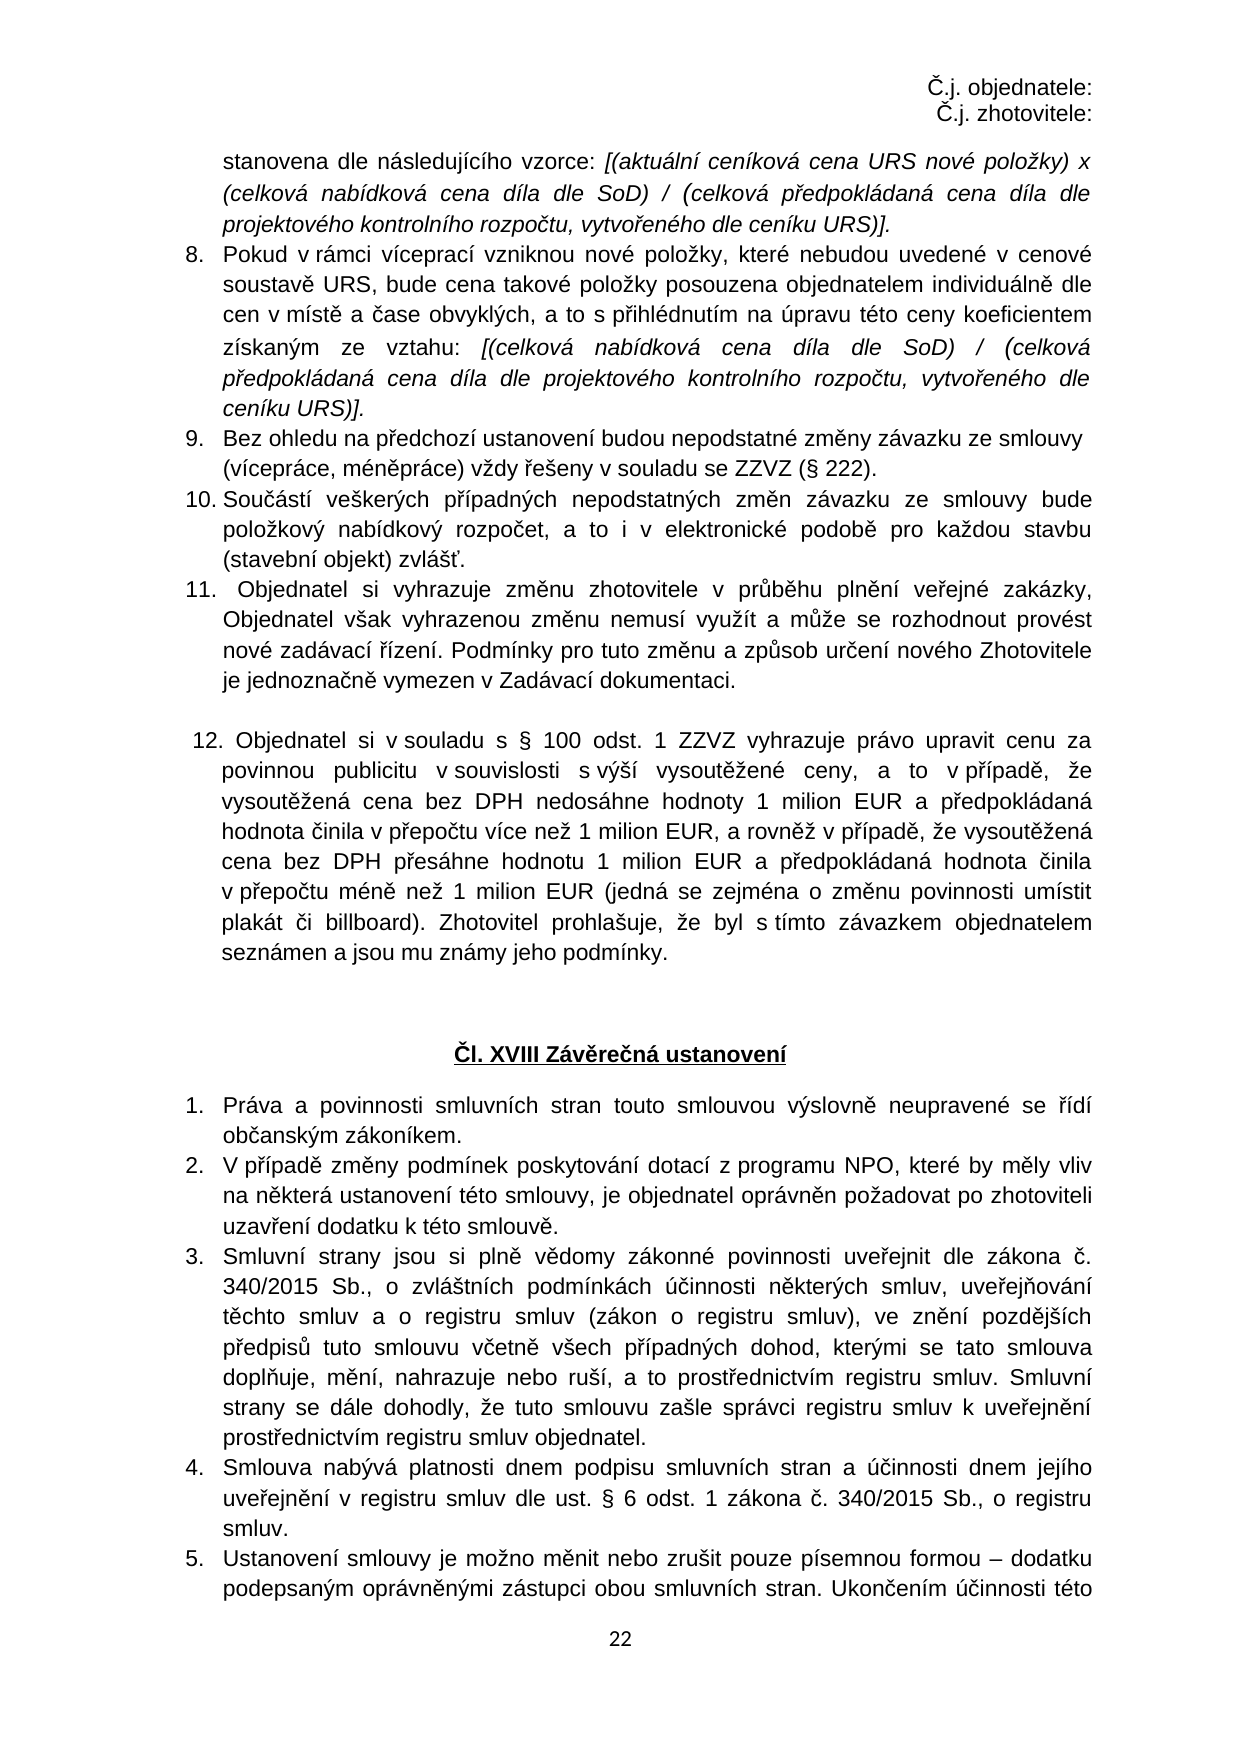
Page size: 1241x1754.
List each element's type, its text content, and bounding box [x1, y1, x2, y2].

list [185, 1545, 1093, 1601]
list V případě změny podmínek poskytování dotací z programu NPO, které by měly vliv na některá ustanovení této smlouvy, je objednatel oprávněn požadovat po zhotoviteli uzavření dodatku k této smlouvě. [185, 1152, 1093, 1239]
list Pokud v rámci víceprací vzniknou nové položky, které nebudou uvedené v cenové soustavě URS, bude cena takové položky posouzena objednatelem individuálně dle cen v místě a čase obvyklých, a to s přihlédnutím na úpravu této ceny koeficientem získaným ze vztahu: [(celková nabídková cena díla dle SoD) / (celková předpokládaná cena díla dle projektového kontrolního rozpočtu, vytvořeného dle ceníku URS)]. [185, 241, 1093, 421]
list Smluvní strany jsou si plně vědomy zákonné povinnosti uveřejnit dle zákona č. 340/2015 Sb., o zvláštních podmínkách účinnosti některých smluv, uveřejňování těchto smluv a o registru smluv (zákon o registru smluv), ve znění pozdějších předpisů tuto smlouvu včetně všech případných dohod, kterými se tato smlouva doplňuje, mění, nahrazuje nebo ruší, a to prostřednictvím registru smluv. Smluvní strany se dále dohodly, že tuto smlouvu zašle správci registru smluv k uveřejnění prostřednictvím registru smluv objednatel. [185, 1243, 1093, 1450]
list Objednatel si vyhrazuje změnu zhotovitele v průběhu plnění veřejné zakázky, Objednatel však vyhrazenou změnu nemusí využít a může se rozhodnout provést nové zadávací řízení. Podmínky pro tuto změnu a způsob určení nového Zhotovitele je jednoznačně vymezen v Zadávací dokumentaci. [185, 576, 1093, 693]
list Smlouva nabývá platnosti dnem podpisu smluvních stran a účinnosti dnem jejího uveřejnění v registru smluv dle ust. § 6 odst. 1 zákona č. 340/2015 Sb., o registru smluv. [185, 1454, 1093, 1541]
list Součástí veškerých případných nepodstatných změn závazku ze smlouvy bude položkový nabídkový rozpočet, a to i v elektronické podobě pro každou stavbu (stavební objekt) zvlášť. [185, 486, 1093, 572]
text Čl. XVIII Závěrečná ustanovení [148, 1041, 1093, 1067]
list Bez ohledu na předchozí ustanovení budou nepodstatné změny závazku ze smlouvy (vícepráce, méněpráce) vždy řešeny v souladu se ZZVZ (§ 222). [185, 425, 1093, 482]
list 12. Objednatel si v souladu s § 100 odst. 1 ZZVZ vyhrazuje právo upravit cenu za povinnou publicitu v souvislosti s výší vysoutěžené ceny, a to v případě, že vysoutěžená cena bez DPH nedosáhne hodnoty 1 milion EUR a předpokládaná hodnota činila v přepočtu více než 1 milion EUR, a rovněž v případě, že vysoutěžená cena bez DPH přesáhne hodnotu 1 milion EUR a předpokládaná hodnota činila v přepočtu méně než 1 milion EUR (jedná se zejména o změnu povinnosti umístit plakát či billboard). Zhotovitel prohlašuje, že byl s tímto závazkem objednatelem seznámen a jsou mu známy jeho podmínky. [192, 727, 1093, 965]
list Práva a povinnosti smluvních stran touto smlouvou výslovně neupravené se řídí občanským zákoníkem. [185, 1092, 1093, 1148]
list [185, 148, 1093, 237]
